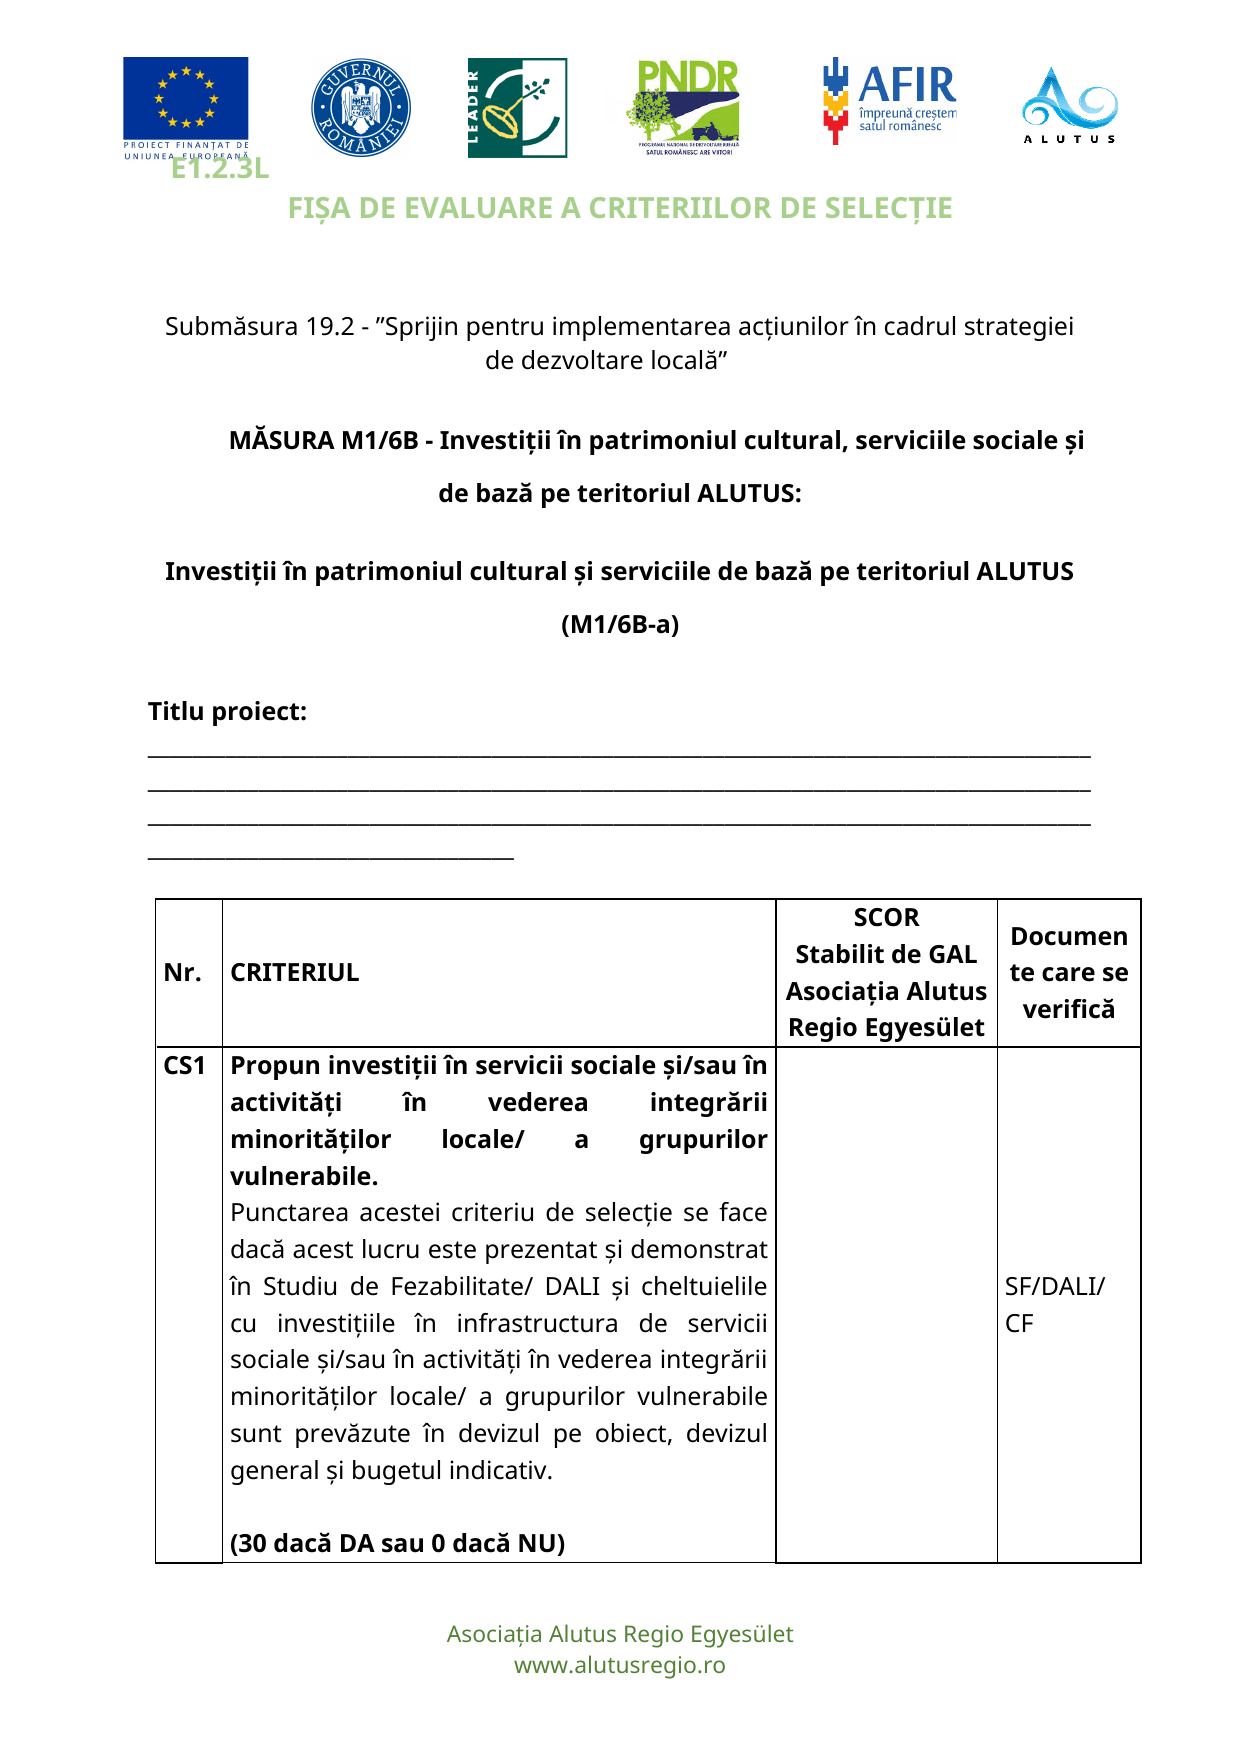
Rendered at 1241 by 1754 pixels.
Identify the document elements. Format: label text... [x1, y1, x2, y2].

text MĂSURA M1/6B - Investiții în patrimoniul cultural, serviciile sociale și de bază pe teritoriul ALUTUS: [148, 422, 1093, 511]
table_header SCOR Stabilit de GAL Asociaţia Alutus Regio Egyesület [777, 900, 997, 1046]
picture [600, 57, 769, 155]
table_cell Propun investiții în servicii sociale și/sau în activități în vederea integrării minorităților locale/ a grupurilor vulnerabile. Punctarea acestei criteriu de selecție se face dacă acest lucru este prezentat și demonstrat în Studiu de Fezabilitate/ DALI și cheltuielile cu investițiile în infrastructura de servicii sociale și/sau în activități în vederea integrării minorităților locale/ a grupurilor vulnerabile sunt prevăzute în devizul pe obiect, devizul general și bugetul indicativ. (30 dacă DA sau 0 dacă NU) [223, 1048, 775, 1562]
picture [1006, 56, 1133, 165]
table_header CRITERIUL [223, 900, 775, 1046]
picture [467, 57, 568, 158]
picture [311, 57, 412, 158]
text E1.2.3L FIȘA DE EVALUARE A CRITERIILOR DE SELECȚIE [148, 148, 1093, 227]
table_header Nr. [156, 900, 222, 1046]
picture [123, 57, 249, 164]
text Submăsura 19.2 - ”Sprijin pentru implementarea acțiunilor în cadrul strategiei de dezvoltare locală” [119, 309, 1093, 377]
picture [823, 57, 957, 145]
text Investiții în patrimoniul cultural și serviciile de bază pe teritoriul ALUTUS (M1/6B-a) [148, 553, 1093, 642]
table_cell [777, 1048, 997, 1562]
table_cell SF/DALI/ CF [998, 1048, 1140, 1562]
text Titlu proiect: ________________________________________________________________________________________________________________________________________________________________________________________________________________________________________________________________________________________________ [148, 694, 1093, 864]
table_header Documente care se verifică [998, 900, 1140, 1046]
table_cell CS1 [156, 1047, 222, 1562]
